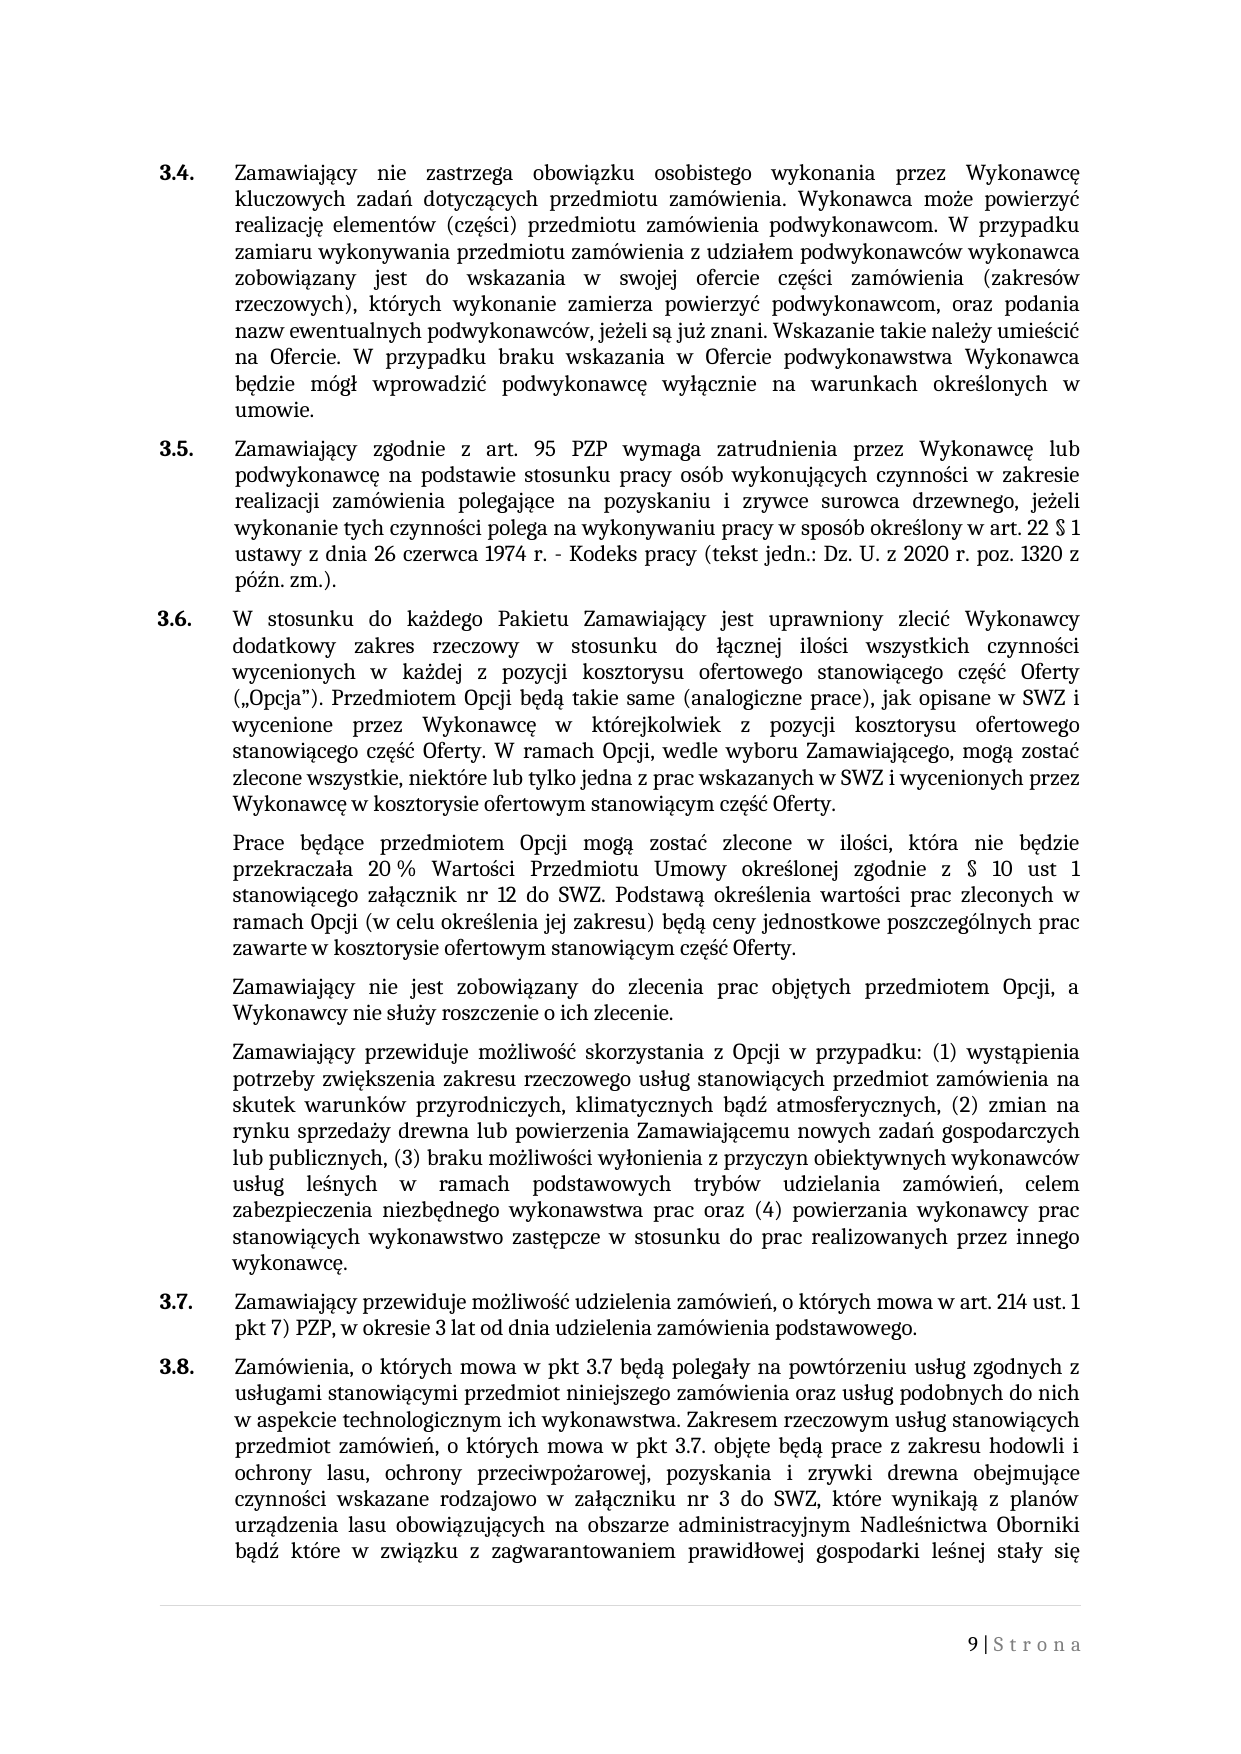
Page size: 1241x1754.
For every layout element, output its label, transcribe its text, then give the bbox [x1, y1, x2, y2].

text Zamawiający przewiduje możliwość skorzystania z Opcji w przypadku: (1) wystąpienia potrzeby zwiększenia zakresu rzeczowego usług stanowiących przedmiot zamówienia na skutek warunków przyrodniczych, klimatycznych bądź atmosferycznych, (2) zmian na rynku sprzedaży drewna lub powierzenia Zamawiającemu nowych zadań gospodarczych lub publicznych, (3) braku możliwości wyłonienia z przyczyn obiektywnych wykonawców usług leśnych w ramach podstawowych trybów udzielania zamówień, celem zabezpieczenia niezbędnego wykonawstwa prac oraz (4) powierzania wykonawcy prac stanowiących wykonawstwo zastępcze w stosunku do prac realizowanych przez innego wykonawcę. [232, 1039, 1081, 1276]
list W stosunku do każdego Pakietu Zamawiający jest uprawniony zlecić Wykonawcy dodatkowy zakres rzeczowy w stosunku do łącznej ilości wszystkich czynności wycenionych w każdej z pozycji kosztorysu ofertowego stanowiącego część Oferty („Opcja”). Przedmiotem Opcji będą takie same (analogiczne prace), jak opisane w SWZ i wycenione przez Wykonawcę w którejkolwiek z pozycji kosztorysu ofertowego stanowiącego część Oferty. W ramach Opcji, wedle wyboru Zamawiającego, mogą zostać zlecone wszystkie, niektóre lub tylko jedna z prac wskazanych w SWZ i wycenionych przez Wykonawcę w kosztorysie ofertowym stanowiącym część Oferty. [157, 606, 1081, 817]
text Zamawiający nie jest zobowiązany do zlecenia prac objętych przedmiotem Opcji, a Wykonawcy nie służy roszczenie o ich zlecenie. [232, 974, 1081, 1026]
text Prace będące przedmiotem Opcji mogą zostać zlecone w ilości, która nie będzie przekraczała 20 % Wartości Przedmiotu Umowy określonej zgodnie z § 10 ust 1 stanowiącego załącznik nr 12 do SWZ. Podstawą określenia wartości prac zleconych w ramach Opcji (w celu określenia jej zakresu) będą ceny jednostkowe poszczególnych prac zawarte w kosztorysie ofertowym stanowiącym część Oferty. [232, 829, 1081, 961]
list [159, 1354, 1081, 1565]
list Zamawiający przewiduje możliwość udzielenia zamówień, o których mowa w art. 214 ust. 1 pkt 7) PZP, w okresie 3 lat od dnia udzielenia zamówienia podstawowego. [159, 1289, 1081, 1341]
list Zamawiający nie zastrzega obowiązku osobistego wykonania przez Wykonawcę kluczowych zadań dotyczących przedmiotu zamówienia. Wykonawca może powierzyć realizację elementów (części) przedmiotu zamówienia podwykonawcom. W przypadku zamiaru wykonywania przedmiotu zamówienia z udziałem podwykonawców wykonawca zobowiązany jest do wskazania w swojej ofercie części zamówienia (zakresów rzeczowych), których wykonanie zamierza powierzyć podwykonawcom, oraz podania nazw ewentualnych podwykonawców, jeżeli są już znani. Wskazanie takie należy umieścić na Ofercie. W przypadku braku wskazania w Ofercie podwykonawstwa Wykonawca będzie mógł wprowadzić podwykonawcę wyłącznie na warunkach określonych w umowie. [159, 159, 1081, 423]
list Zamawiający zgodnie z art. 95 PZP wymaga zatrudnienia przez Wykonawcę lub podwykonawcę na podstawie stosunku pracy osób wykonujących czynności w zakresie realizacji zamówienia polegające na pozyskaniu i zrywce surowca drzewnego, jeżeli wykonanie tych czynności polega na wykonywaniu pracy w sposób określony w art. 22 § 1 ustawy z dnia 26 czerwca 1974 r. - Kodeks pracy (tekst jedn.: Dz. U. z 2020 r. poz. 1320 z późn. zm.). [159, 436, 1081, 594]
